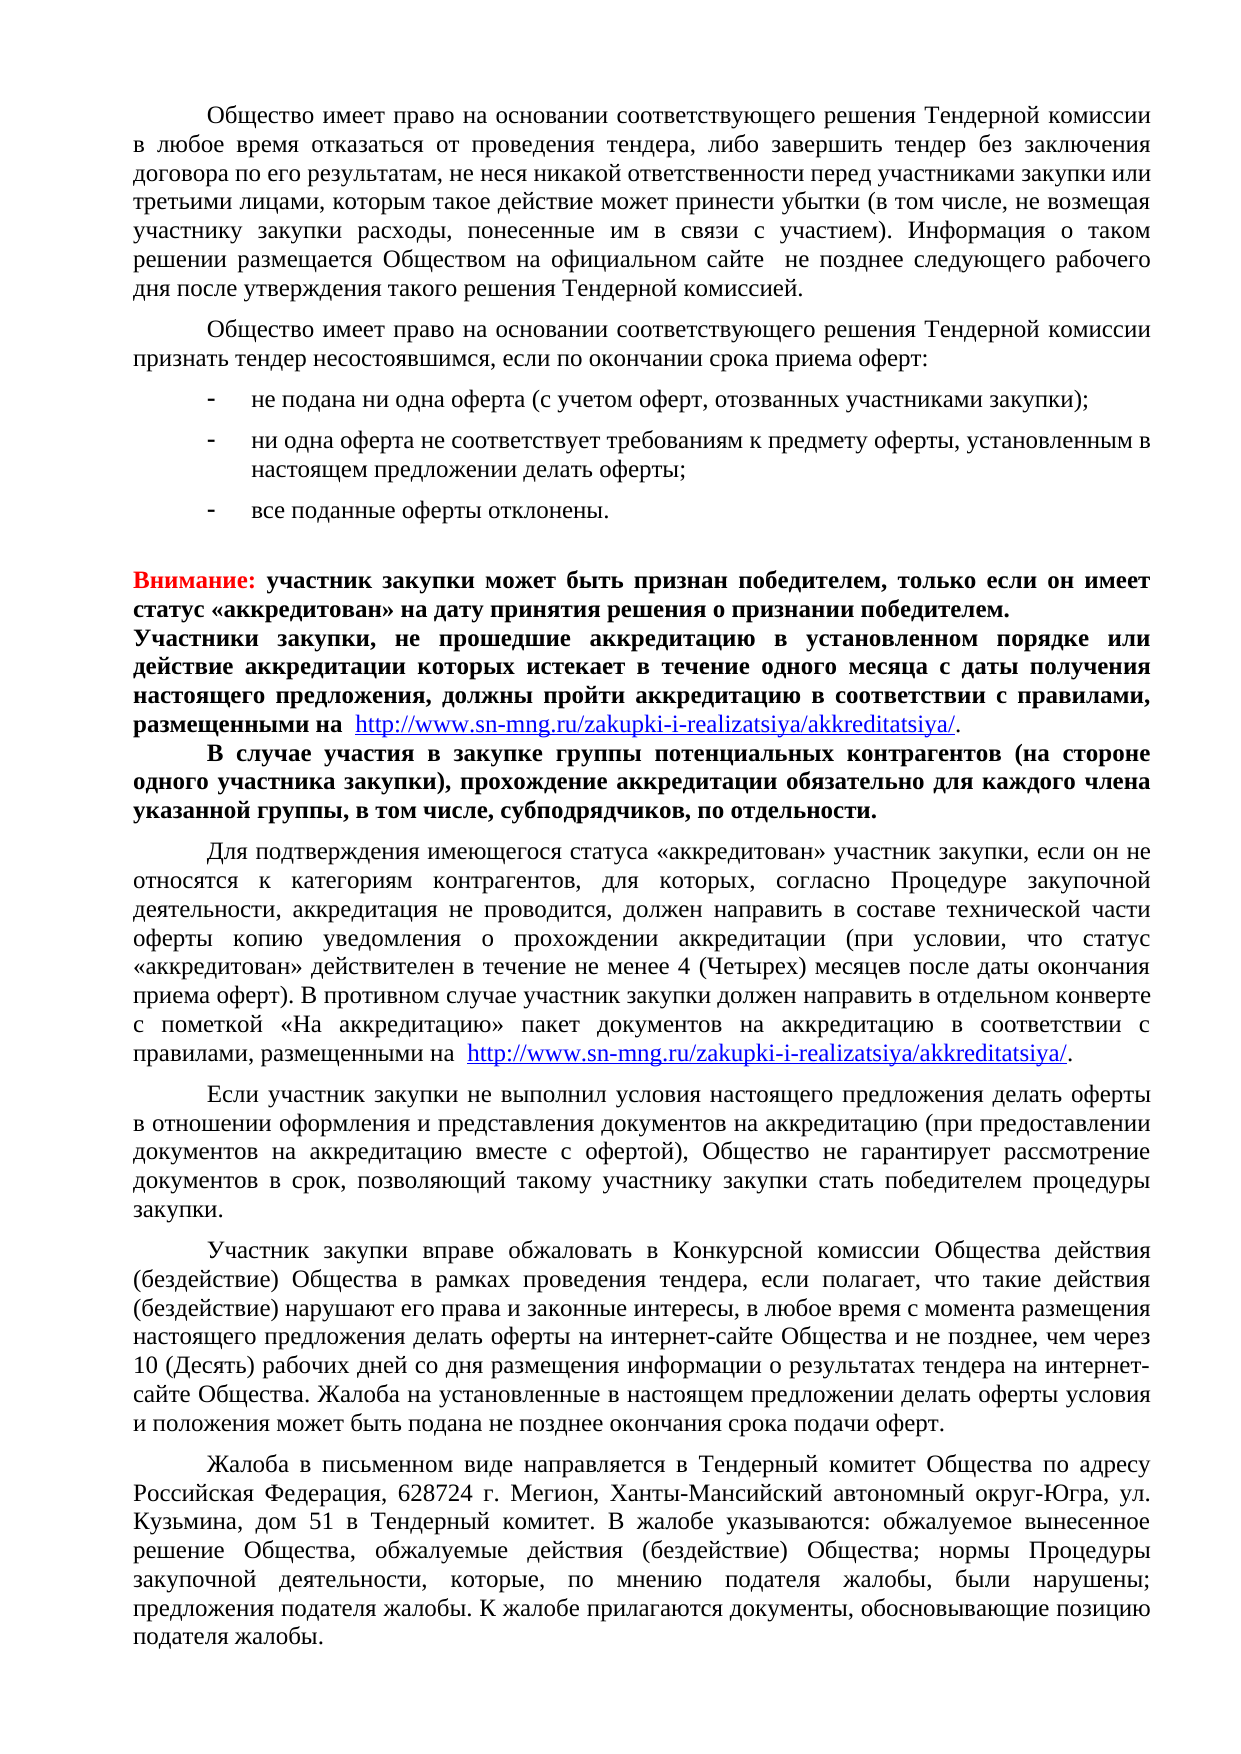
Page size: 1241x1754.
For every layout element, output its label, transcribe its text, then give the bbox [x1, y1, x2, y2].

text Если участник закупки не выполнил условия настоящего предложения делать оферты в отношении оформления и представления документов на аккредитацию (при предоставлении документов на аккредитацию вместе с офертой), Общество не гарантирует рассмотрение документов в срок, позволяющий такому участнику закупки стать победителем процедуры закупки. [133, 1079, 1152, 1223]
text Внимание: участник закупки может быть признан победителем, только если он имеет статус «аккредитован» на дату принятия решения о признании победителем. [133, 565, 1152, 623]
text Общество имеет право на основании соответствующего решения Тендерной комиссии в любое время отказаться от проведения тендера, либо завершить тендер без заключения договора по его результатам, не неся никакой ответственности перед участниками закупки или третьими лицами, которым такое действие может принести убытки (в том числе, не возмещая участнику закупки расходы, понесенные им в связи с участием). Информация о таком решении размещается Обществом на официальном сайте не позднее следующего рабочего дня после утверждения такого решения Тендерной комиссией. [133, 100, 1152, 301]
text Для подтверждения имеющегося статуса «аккредитован» участник закупки, если он не относятся к категориям контрагентов, для которых, согласно Процедуре закупочной деятельности, аккредитация не проводится, должен направить в составе технической части оферты копию уведомления о прохождении аккредитации (при условии, что статус «аккредитован» действителен в течение не менее 4 (Четырех) месяцев после даты окончания приема оферт). В противном случае участник закупки должен направить в отдельном конверте с пометкой «На аккредитацию» пакет документов на аккредитацию в соответствии с правилами, размещенными на http://www.sn-mng.ru/zakupki-i-realizatsiya/akkreditatsiya/. [133, 836, 1152, 1066]
list не подана ни одна оферта (с учетом оферт, отозванных участниками закупки); [207, 384, 1152, 413]
list ни одна оферта не соответствует требованиям к предмету оферты, установленным в настоящем предложении делать оферты; [207, 425, 1152, 483]
text В случае участия в закупке группы потенциальных контрагентов (на стороне одного участника закупки), прохождение аккредитации обязательно для каждого члена указанной группы, в том числе, субподрядчиков, по отдельности. [133, 738, 1152, 824]
text Участники закупки, не прошедшие аккредитацию в установленном порядке или действие аккредитации которых истекает в течение одного месяца с даты получения настоящего предложения, должны пройти аккредитацию в соответствии с правилами, размещенными на http://www.sn-mng.ru/zakupki-i-realizatsiya/akkreditatsiya/. [133, 623, 1152, 738]
text Участник закупки вправе обжаловать в Конкурсной комиссии Общества действия (бездействие) Общества в рамках проведения тендера, если полагает, что такие действия (бездействие) нарушают его права и законные интересы, в любое время с момента размещения настоящего предложения делать оферты на интернет-сайте Общества и не позднее, чем через 10 (Десять) рабочих дней со дня размещения информации о результатах тендера на интернет-сайте Общества. Жалоба на установленные в настоящем предложении делать оферты условия и положения может быть подана не позднее окончания срока подачи оферт. [133, 1235, 1152, 1436]
text Общество имеет право на основании соответствующего решения Тендерной комиссии признать тендер несостоявшимся, если по окончании срока приема оферт: [133, 314, 1152, 371]
text Жалоба в письменном виде направляется в Тендерный комитет Общества по адресу Российская Федерация, 628724 г. Мегион, Ханты-Мансийский автономный округ-Югра, ул. Кузьмина, дом 51 в Тендерный комитет. В жалобе указываются: обжалуемое вынесенное решение Общества, обжалуемые действия (бездействие) Общества; нормы Процедуры закупочной деятельности, которые, по мнению подателя жалобы, были нарушены; предложения подателя жалобы. К жалобе прилагаются документы, обосновывающие позицию подателя жалобы. [133, 1449, 1152, 1650]
list все поданные оферты отклонены. [207, 495, 1152, 524]
